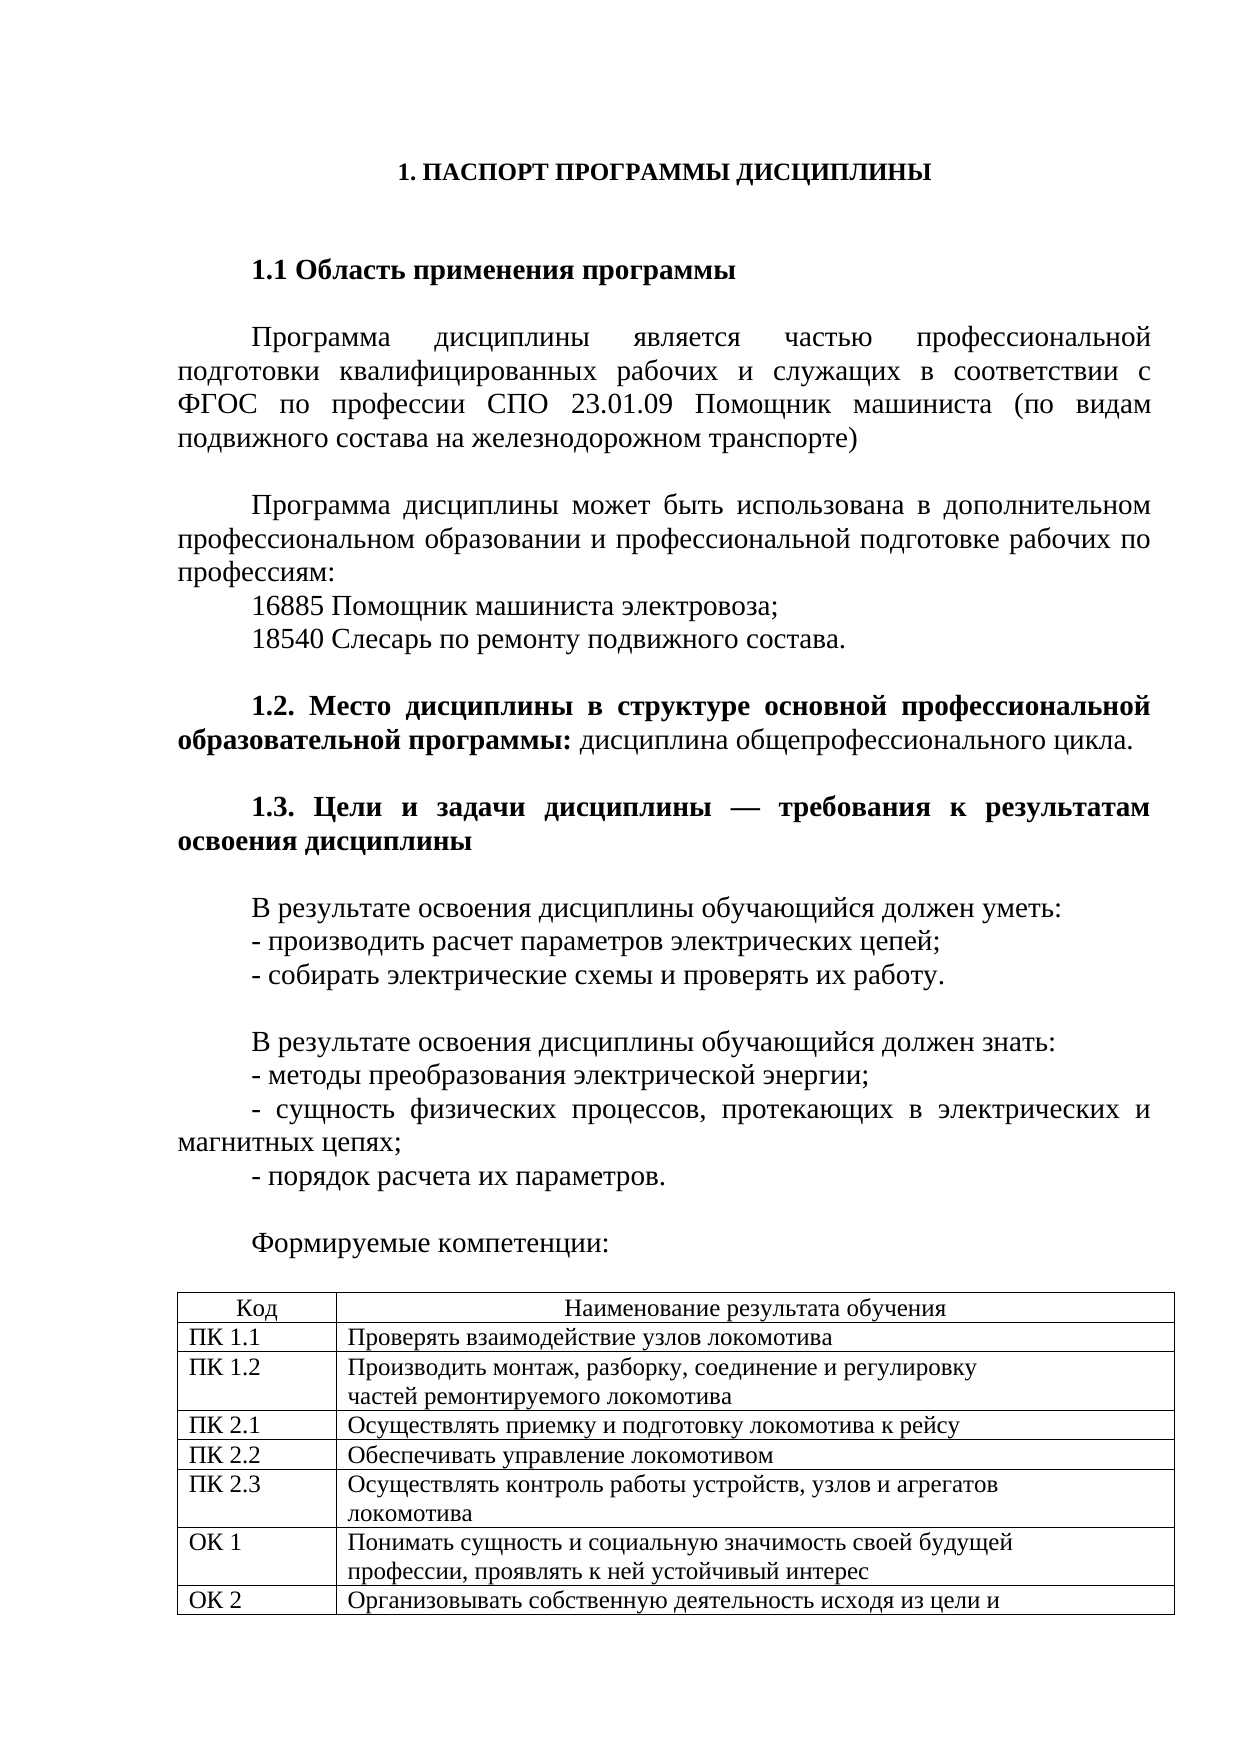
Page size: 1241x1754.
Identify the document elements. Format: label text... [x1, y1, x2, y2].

table_cell Понимать сущность и социальную значимость своей будущей профессии, проявлять к ней устойчивый интерес [337, 1528, 1174, 1585]
table_cell ПК 2.1 [178, 1411, 336, 1439]
table_cell Проверять взаимодействие узлов локомотива [337, 1323, 1174, 1351]
text - производить расчет параметров электрических цепей; [177, 923, 1152, 957]
table_cell Производить монтаж, разборку, соединение и регулировку частей ремонтируемого локомотива [337, 1352, 1174, 1409]
text 1.3. Цели и задачи дисциплины — требования к результатам освоения дисциплины [177, 789, 1152, 856]
text - методы преобразования электрической энергии; [177, 1057, 1152, 1091]
table_cell ОК 2 [178, 1586, 336, 1614]
table_header Код [178, 1293, 336, 1322]
text - собирать электрические схемы и проверять их работу. [177, 957, 1152, 990]
list 1.1 Область применения программы [177, 252, 1152, 286]
table_cell Обеспечивать управление локомотивом [337, 1440, 1174, 1468]
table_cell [337, 1586, 1174, 1614]
table_cell ПК 1.1 [178, 1323, 336, 1351]
text 1.2. Место дисциплины в структуре основной профессиональной образовательной программы: дисциплина общепрофессионального цикла. [177, 688, 1152, 756]
table_cell ПК 2.3 [178, 1470, 336, 1527]
text - сущность физических процессов, протекающих в электрических и магнитных цепях; [177, 1091, 1152, 1158]
text В результате освоения дисциплины обучающийся должен знать: [177, 1024, 1152, 1057]
table_header Наименование результата обучения [337, 1293, 1174, 1322]
text 18540 Слесарь по ремонту подвижного состава. [177, 621, 1152, 655]
text 1. ПАСПОРТ ПРОГРАММЫ ДИСЦИПЛИНЫ [177, 157, 1152, 185]
text 16885 Помощник машиниста электровоза; [177, 588, 1152, 621]
text - порядок расчета их параметров. [177, 1158, 1152, 1192]
table_cell ПК 1.2 [178, 1352, 336, 1409]
text Программа дисциплины может быть использована в дополнительном профессиональном образовании и профессиональной подготовке рабочих по профессиям: [177, 487, 1152, 588]
table_cell ПК 2.2 [178, 1440, 336, 1468]
text В результате освоения дисциплины обучающийся должен уметь: [177, 890, 1152, 923]
table_cell ОК 1 [178, 1528, 336, 1585]
table_cell Осуществлять приемку и подготовку локомотива к рейсу [337, 1411, 1174, 1439]
text Формируемые компетенции: [177, 1225, 1152, 1259]
table_cell Осуществлять контроль работы устройств, узлов и агрегатов локомотива [337, 1470, 1174, 1527]
text Программа дисциплины является частью профессиональной подготовки квалифицированных рабочих и служащих в соответствии с ФГОС по профессии СПО 23.01.09 Помощник машиниста (по видам подвижного состава на железнодорожном транспорте) [177, 319, 1152, 454]
